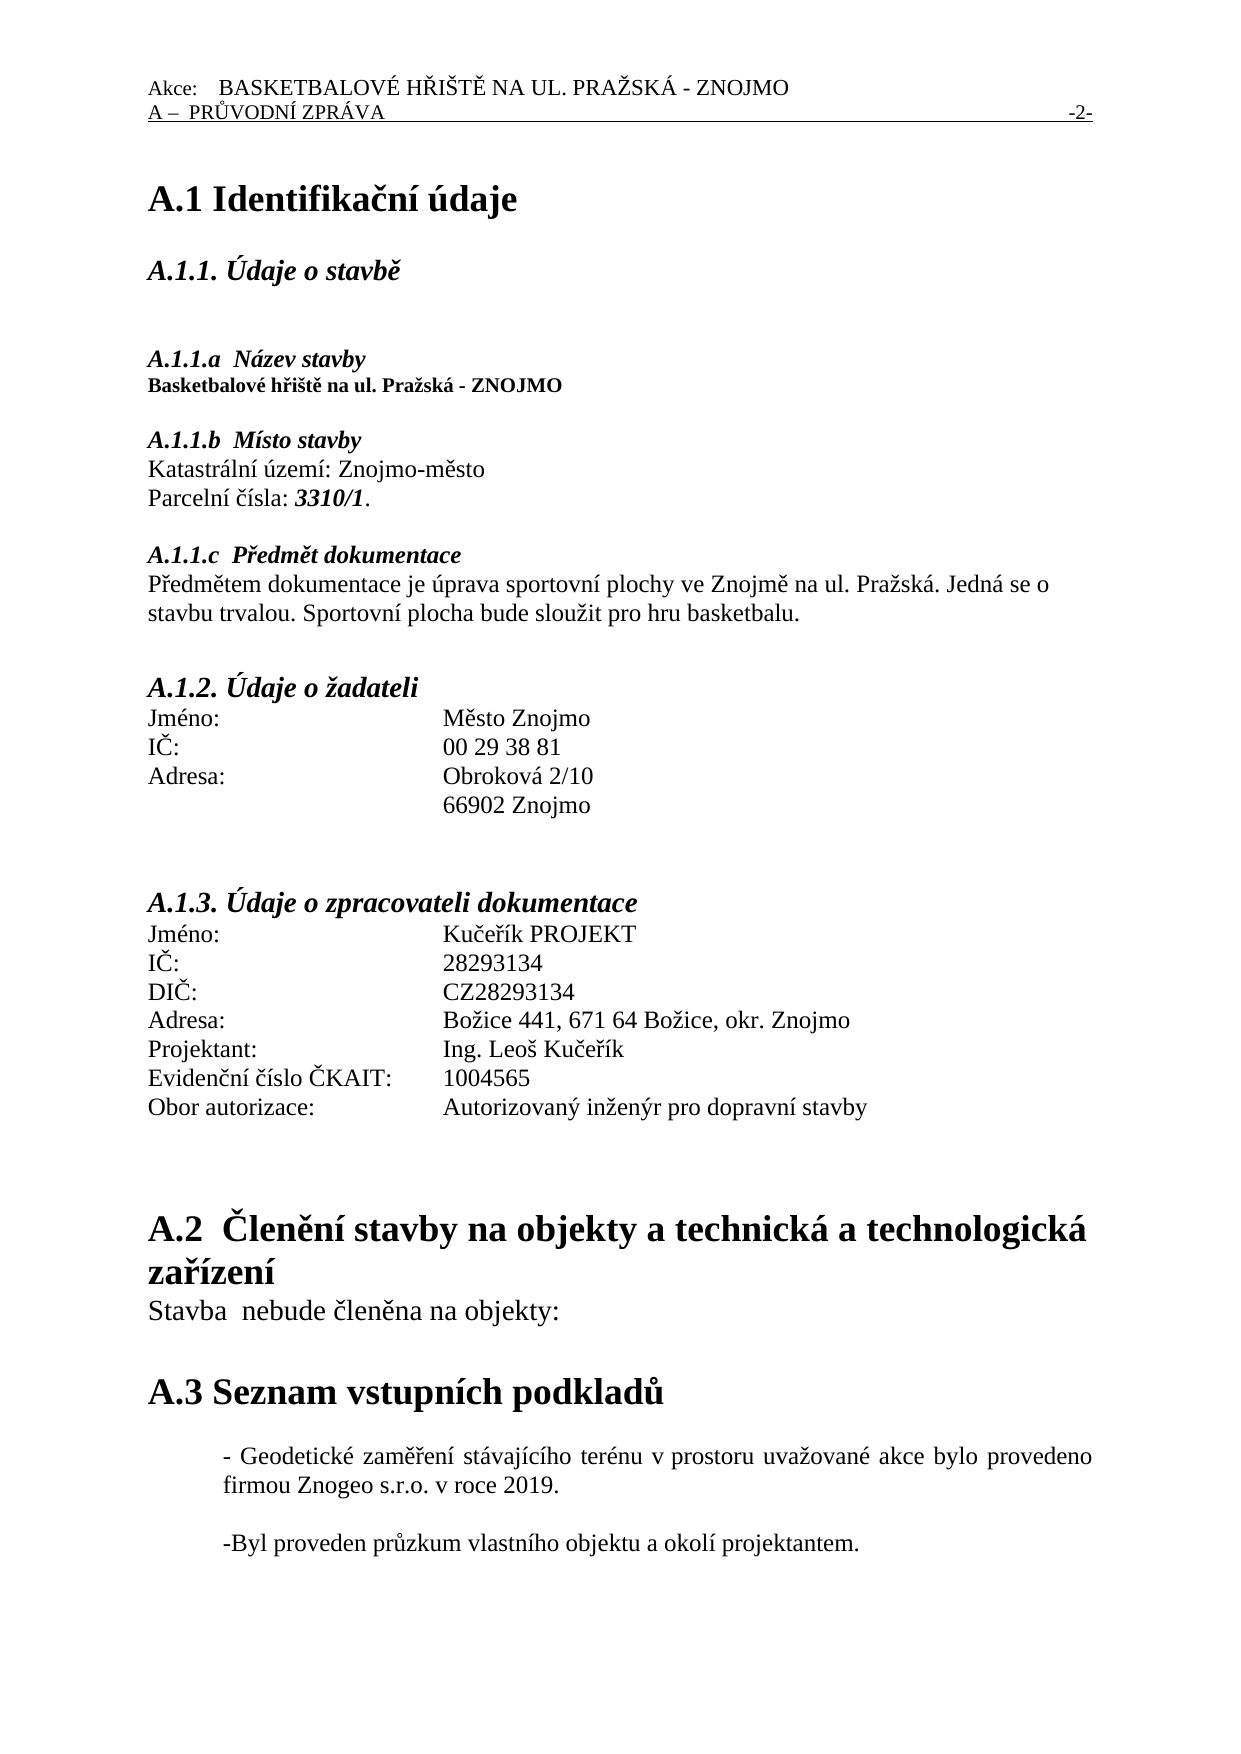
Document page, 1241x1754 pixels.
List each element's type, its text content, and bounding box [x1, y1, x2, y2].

text Evidenční číslo ČKAIT: 1004565 [148, 1063, 1093, 1092]
text A.2 Členění stavby na objekty a technická a technologická zařízení [148, 1207, 1093, 1293]
text DIČ: CZ28293134 [148, 977, 1093, 1005]
text A.1.1.b Místo stavby [148, 426, 1093, 454]
text Projektant: Ing. Leoš Kučeřík [148, 1034, 1093, 1063]
text Obor autorizace: Autorizovaný inženýr pro dopravní stavby [148, 1092, 1093, 1120]
text A.1.1. Údaje o stavbě [148, 253, 1093, 287]
text Parcelní čísla: 3310/1. [148, 483, 1093, 512]
text 66902 Znojmo [148, 790, 1093, 818]
text - Geodetické zaměření stávajícího terénu v prostoru uvažované akce bylo provedeno firmou Znogeo s.r.o. v roce 2019. [223, 1441, 1093, 1499]
text IČ: 28293134 [148, 948, 1093, 977]
text Předmětem dokumentace je úprava sportovní plochy ve Znojmě na ul. Pražská. Jedná se o stavbu trvalou. Sportovní plocha bude sloužit pro hru basketbalu. [148, 569, 1093, 627]
text Adresa: Božice 441, 671 64 Božice, okr. Znojmo [148, 1005, 1093, 1034]
text Jméno: Kučeřík PROJEKT [148, 919, 1093, 948]
text Jméno: Město Znojmo [148, 703, 1093, 732]
text A.1.1.a Název stavby [148, 344, 1093, 373]
text A.1.3. Údaje o zpracovateli dokumentace [148, 886, 1093, 919]
text Adresa: Obroková 2/10 [148, 761, 1093, 790]
text Basketbalové hřiště na ul. Pražská - ZNOJMO [148, 373, 1093, 397]
text IČ: 00 29 38 81 [148, 732, 1093, 761]
text -Byl proveden průzkum vlastního objektu a okolí projektantem. [223, 1528, 1093, 1556]
text Stavba nebude členěna na objekty: [148, 1293, 1093, 1326]
text Katastrální území: Znojmo-město [148, 454, 1093, 483]
text A.3 Seznam vstupních podkladů [148, 1369, 1093, 1413]
text A.1.2. Údaje o žadateli [148, 670, 1093, 703]
text A.1.1.c Předmět dokumentace [148, 541, 1093, 569]
text A.1 Identifikační údaje [148, 176, 1093, 219]
